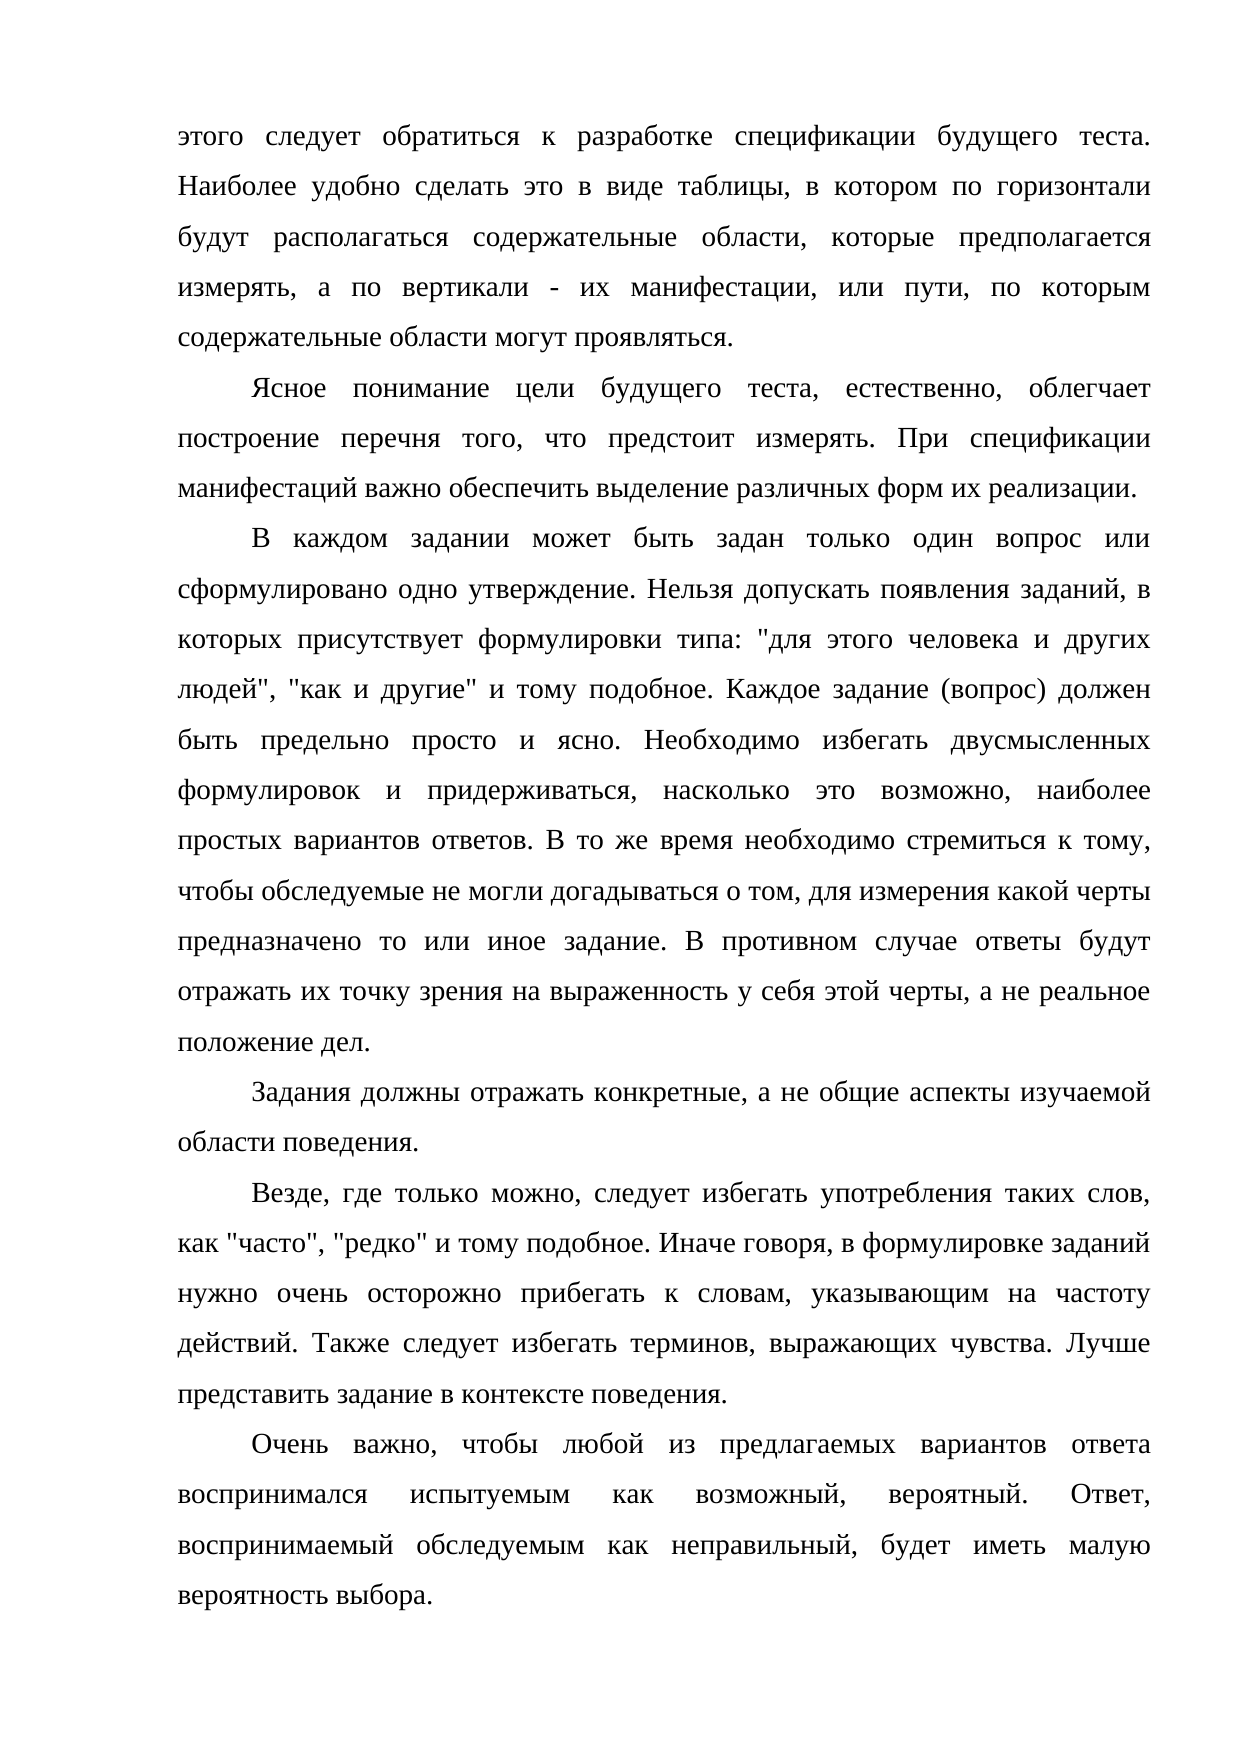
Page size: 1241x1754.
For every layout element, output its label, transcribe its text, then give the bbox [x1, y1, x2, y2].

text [177, 118, 1152, 353]
text Ясное понимание цели будущего теста, естественно, облегчает построение перечня того, что предстоит измерять. При спецификации манифестаций важно обеспечить выделение различных форм их реализации. [177, 370, 1152, 504]
text В каждом задании может быть задан только один вопрос или сформулировано одно утверждение. Нельзя допускать появления заданий, в которых присутствует формулировки типа: "для этого человека и других людей", "как и другие" и тому подобное. Каждое задание (вопрос) должен быть предельно просто и ясно. Необходимо избегать двусмысленных формулировок и придерживаться, насколько это возможно, наиболее простых вариантов ответов. В то же время необходимо стремиться к тому, чтобы обследуемые не могли догадываться о том, для измерения какой черты предназначено то или иное задание. В противном случае ответы будут отражать их точку зрения на выраженность у себя этой черты, а не реальное положение дел. [177, 521, 1152, 1057]
text Везде, где только можно, следует избегать употребления таких слов, как "часто", "редко" и тому подобное. Иначе говоря, в формулировке заданий нужно очень осторожно прибегать к словам, указывающим на частоту действий. Также следует избегать терминов, выражающих чувства. Лучше представить задание в контексте поведения. [177, 1175, 1152, 1409]
text Задания должны отражать конкретные, а не общие аспекты изучаемой области поведения. [177, 1074, 1152, 1158]
text Очень важно, чтобы любой из предлагаемых вариантов ответа воспринимался испытуемым как возможный, вероятный. Ответ, воспринимаемый обследуемым как неправильный, будет иметь малую вероятность выбора. [177, 1426, 1152, 1611]
